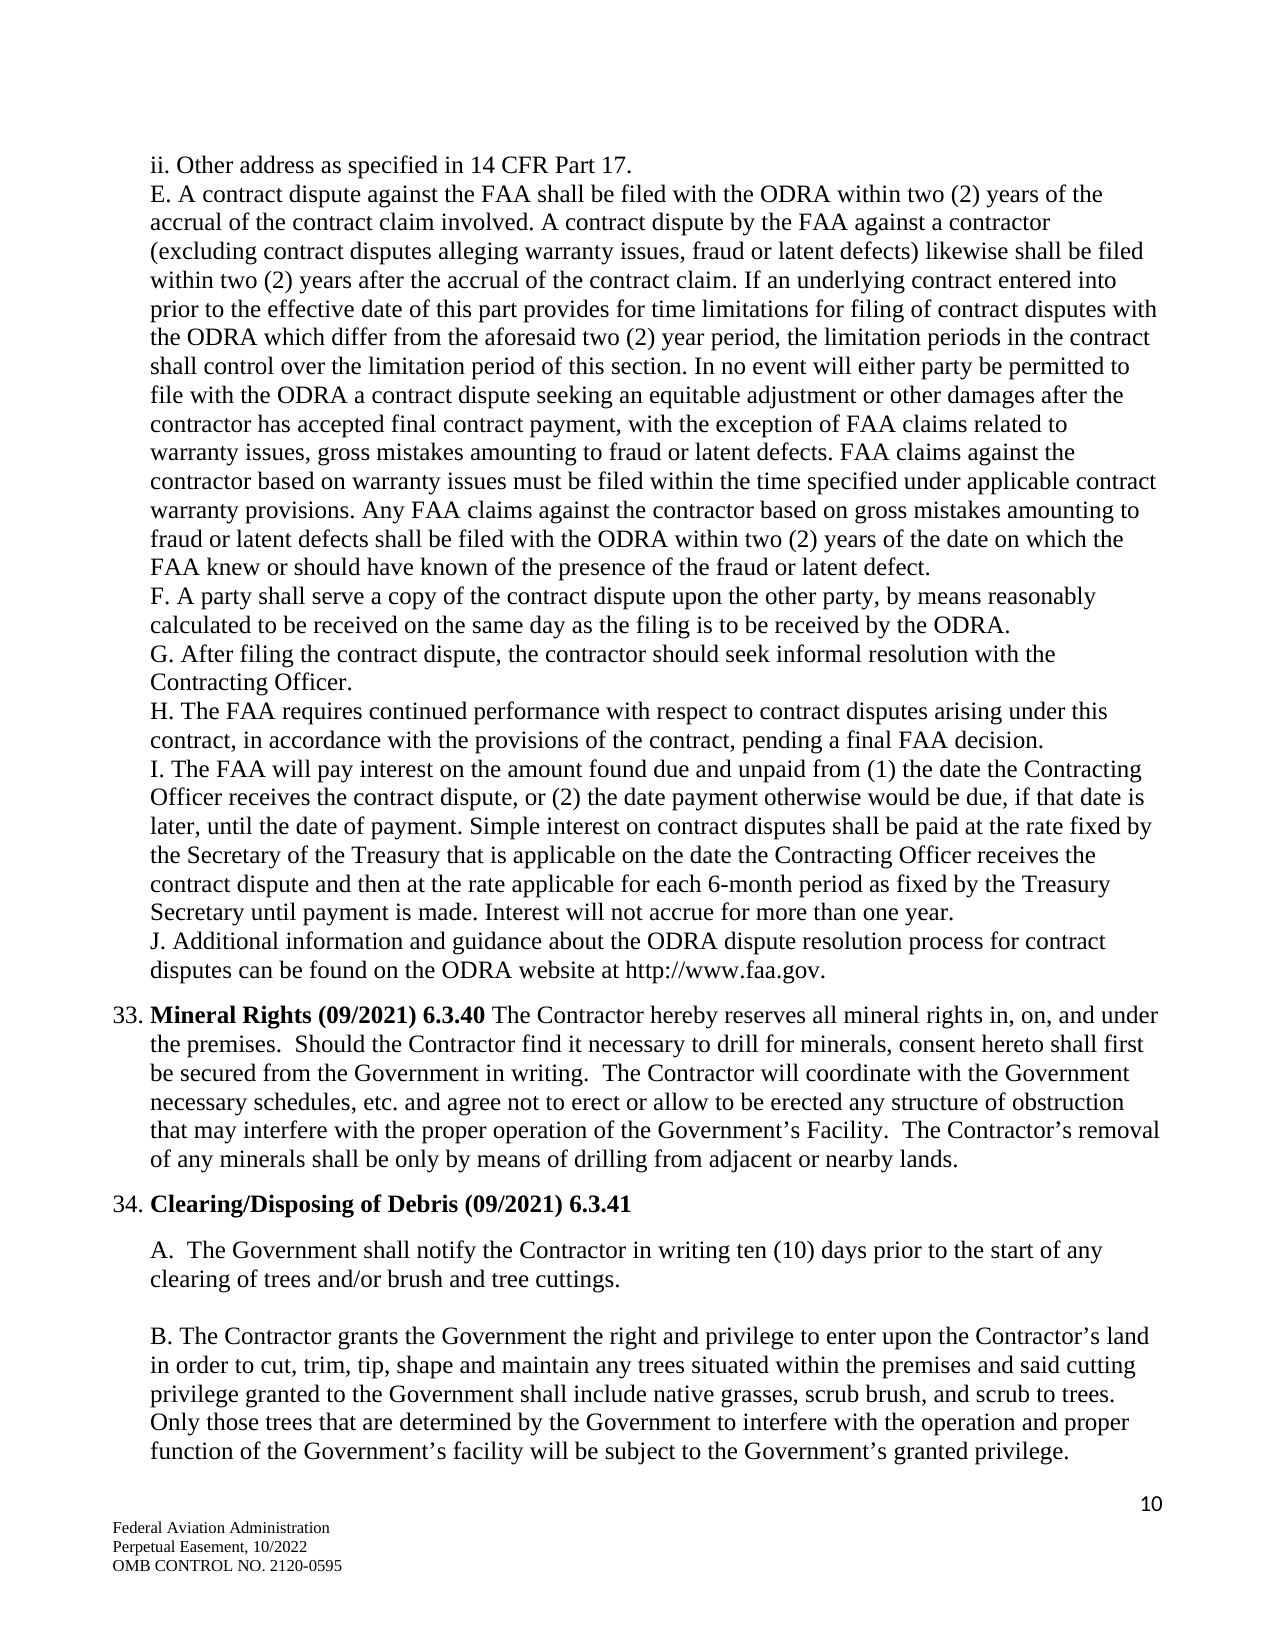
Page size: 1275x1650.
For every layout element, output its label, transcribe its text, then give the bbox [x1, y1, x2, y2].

list Clearing/Disposing of Debris (09/2021) 6.3.41 Insert in all land leases and easements [112, 1189, 1162, 1218]
list Mineral Rights (09/2021) 6.3.40 This clause is optional for land leases or easements, if mineral rights are requested by the Lessor/Grantor. The Contractor hereby reserves all mineral rights in, on, and under the premises. Should the Contractor find it necessary to drill for minerals, consent hereto shall first be secured from the Government in writing. The Contractor will coordinate with the Government necessary schedules, etc. and agree not to erect or allow to be erected any structure of obstruction that may interfere with the proper operation of the Government’s Facility. The Contractor’s removal of any minerals shall be only by means of drilling from adjacent or nearby lands. [112, 1000, 1162, 1173]
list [150, 150, 1162, 984]
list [150, 1235, 1162, 1465]
